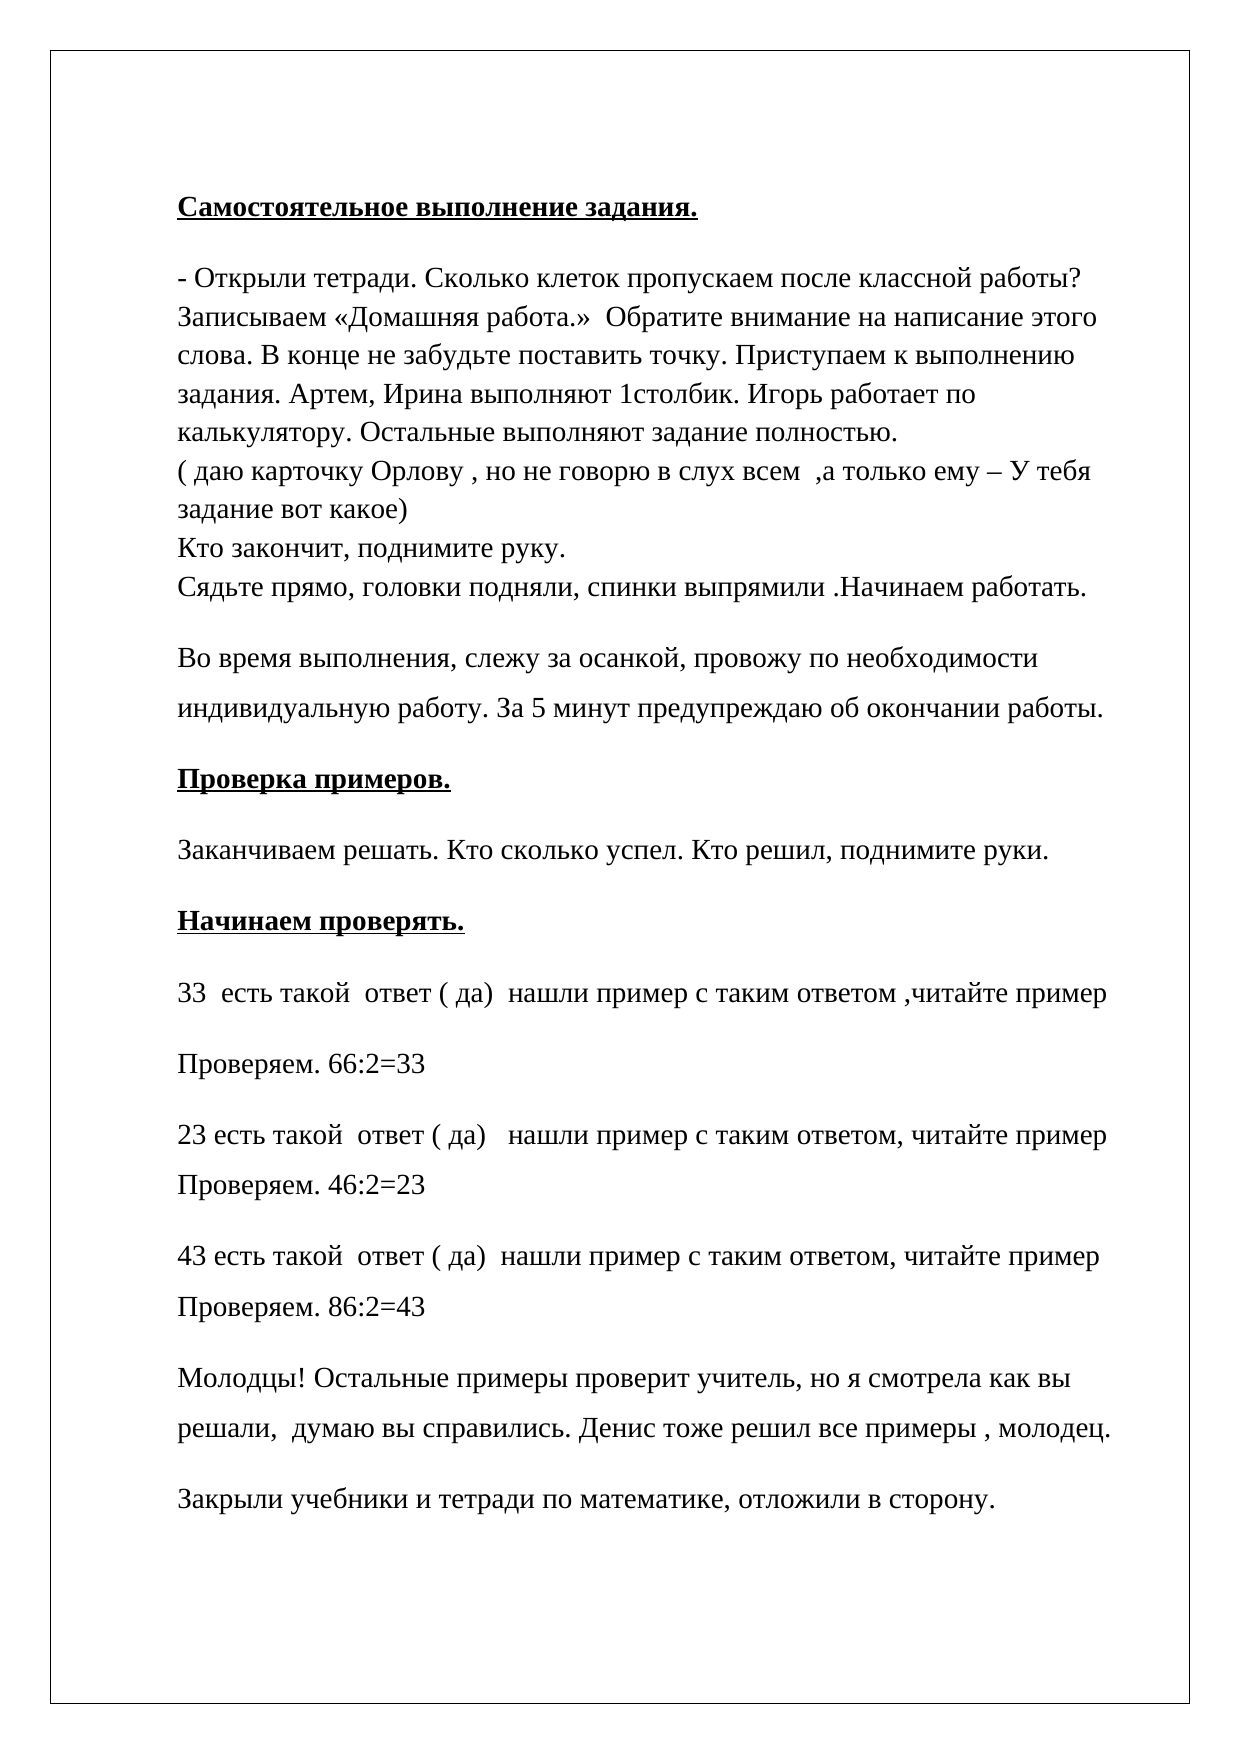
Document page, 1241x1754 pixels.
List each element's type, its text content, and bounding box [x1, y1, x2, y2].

text 33 есть такой ответ ( да) нашли пример с таким ответом ,читайте пример [177, 975, 1152, 1008]
text 23 есть такой ответ ( да) нашли пример с таким ответом, читайте пример Проверяем. 46:2=23 [177, 1117, 1152, 1201]
text Самостоятельное выполнение задания. [177, 189, 1152, 223]
text Закрыли учебники и тетради по математике, отложили в сторону. [177, 1481, 1152, 1515]
text Молодцы! Остальные примеры проверит учитель, но я смотрела как вы решали, думаю вы справились. Денис тоже решил все примеры , молодец. [177, 1360, 1152, 1444]
text 43 есть такой ответ ( да) нашли пример с таким ответом, читайте пример Проверяем. 86:2=43 [177, 1238, 1152, 1322]
text Заканчиваем решать. Кто сколько успел. Кто решил, поднимите руки. [177, 832, 1152, 866]
text - Открыли тетради. Сколько клеток пропускаем после классной работы? [177, 260, 1152, 294]
text Во время выполнения, слежу за осанкой, провожу по необходимости индивидуальную работу. За 5 минут предупреждаю об окончании работы. [177, 640, 1152, 724]
text Начинаем проверять. [177, 903, 1152, 937]
text Сядьте прямо, головки подняли, спинки выпрямили .Начинаем работать. [177, 569, 1152, 602]
text Проверяем. 66:2=33 [177, 1046, 1152, 1079]
text Кто закончит, поднимите руку. [177, 530, 1152, 564]
text ( даю карточку Орлову , но не говорю в слух всем ,а только ему – У тебя задание вот какое) [177, 453, 1152, 525]
text Записываем «Домашняя работа.» Обратите внимание на написание этого слова. В конце не забудьте поставить точку. Приступаем к выполнению задания. Артем, Ирина выполняют 1столбик. Игорь работает по калькулятору. Остальные выполняют задание полностью. [177, 299, 1152, 448]
text Проверка примеров. [177, 761, 1152, 795]
